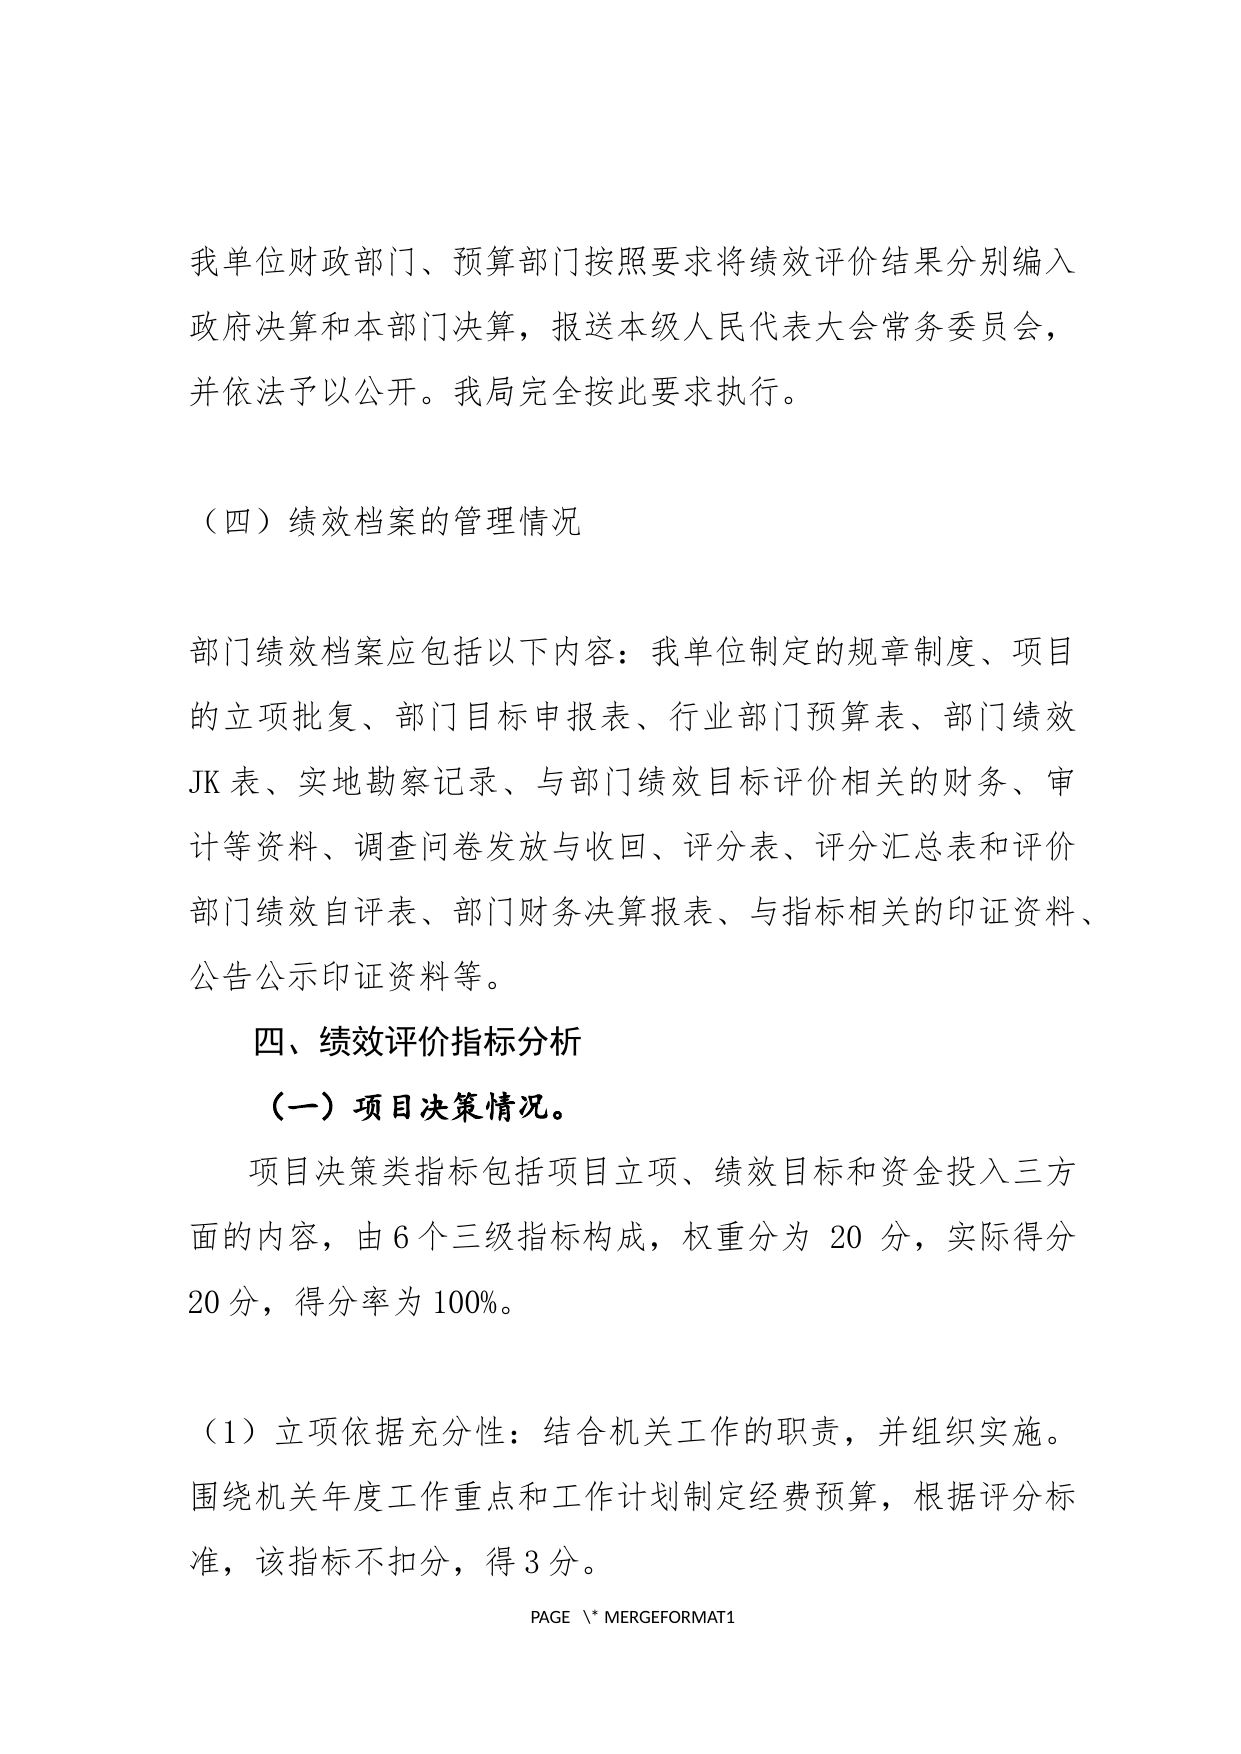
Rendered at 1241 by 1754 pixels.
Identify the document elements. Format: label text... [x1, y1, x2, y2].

text 四、绩效评价指标分析 [187, 1007, 1078, 1072]
text （一）项目决策情况。 [187, 1072, 1078, 1137]
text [187, 162, 1078, 1007]
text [187, 1137, 1078, 1592]
